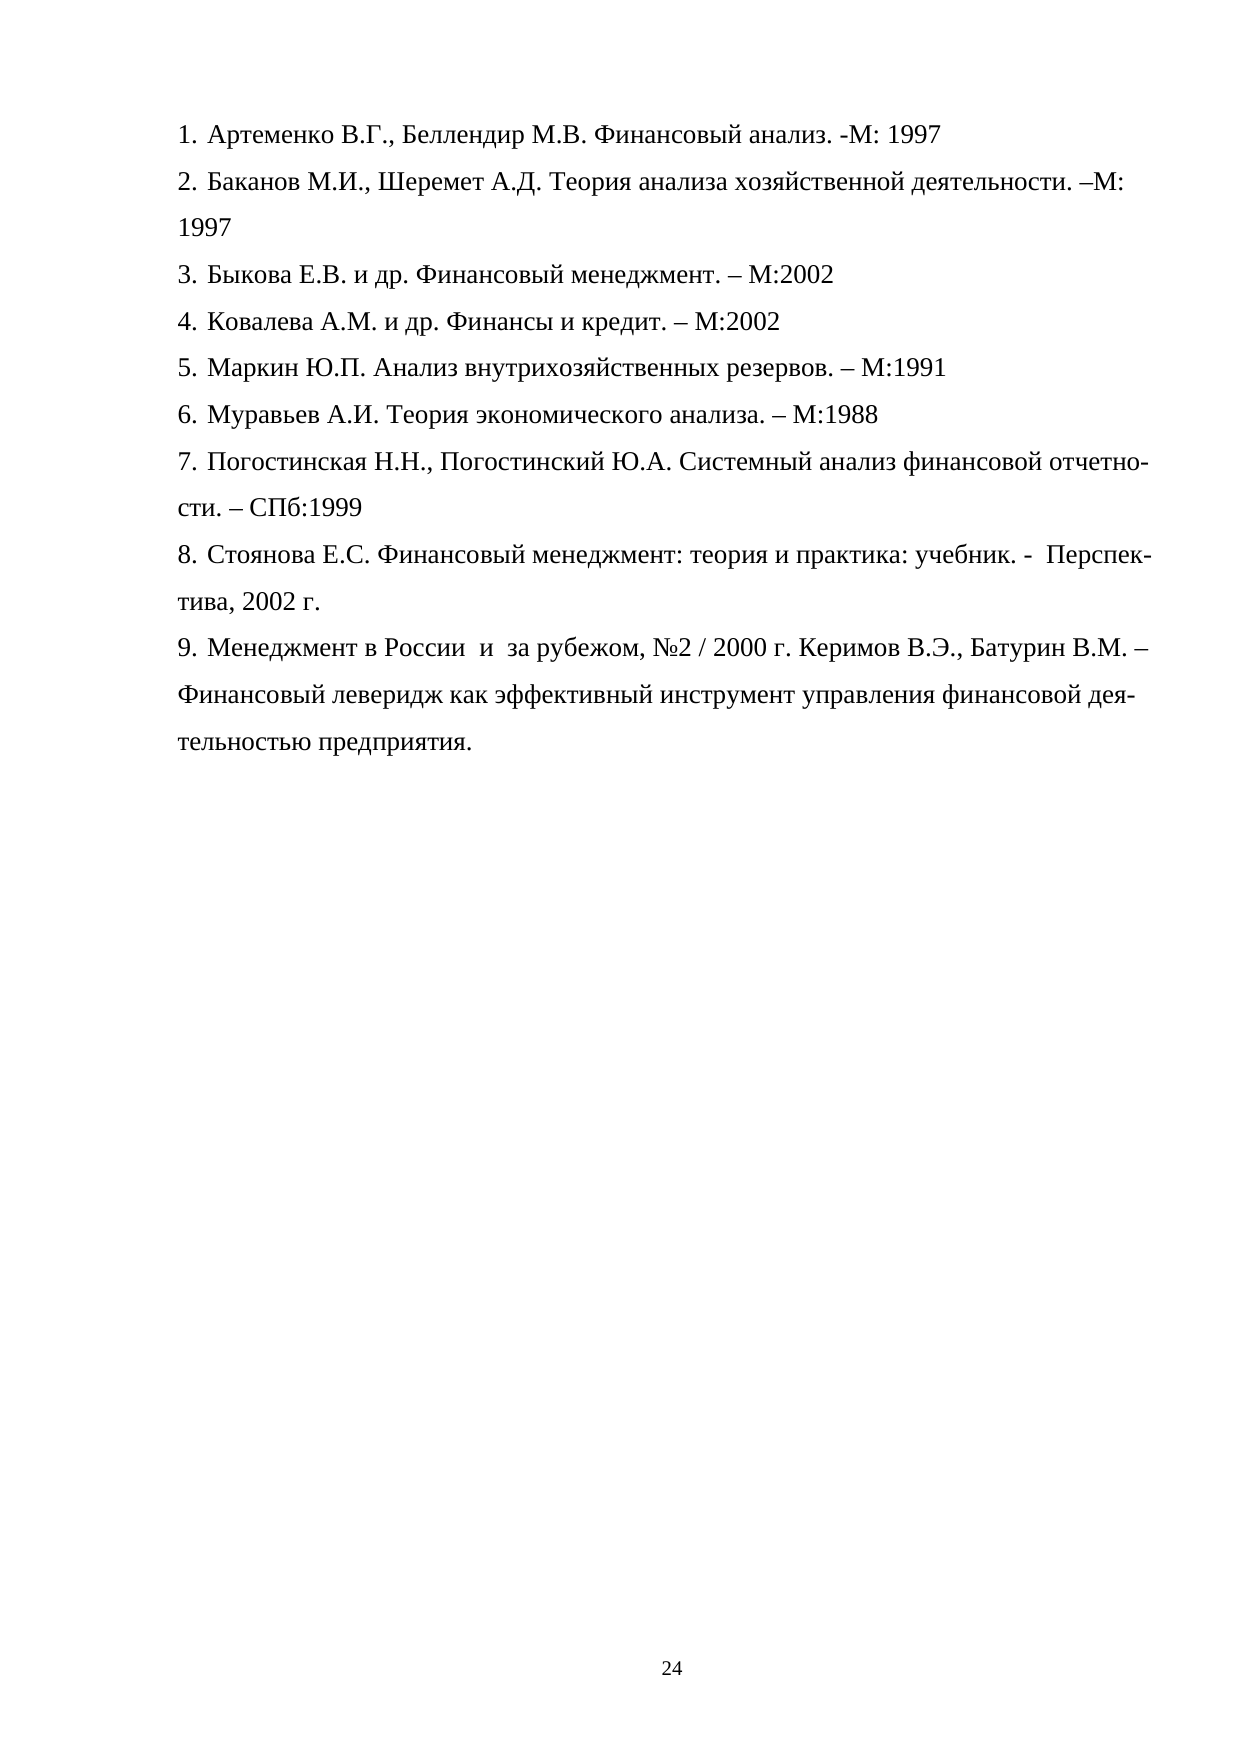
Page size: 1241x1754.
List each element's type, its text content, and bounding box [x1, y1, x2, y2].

list Менеджмент в России и за рубежом, №2 / . Керимов В.Э., Батурин В.М. – Финансовый леверидж как эффективный инструмент управления финансовой деятельностью предприятия. [177, 631, 1167, 756]
list Артеменко В.Г., Беллендир М.В. Финансовый анализ. -М: 1997 [177, 118, 1167, 149]
list Стоянова Е.С. Финансовый менеджмент: теория и практика: учебник. - Перспектива, . [177, 538, 1167, 616]
list Погостинская Н.Н., Погостинский Ю.А. Системный анализ финансовой отчетности. – СПб:1999 [177, 445, 1167, 523]
list Муравьев А.И. Теория экономического анализа. – М:1988 [177, 398, 1167, 429]
list Баканов М.И., Шеремет А.Д. Теория анализа хозяйственной деятельности. –М: 1997 [177, 165, 1167, 243]
list Маркин Ю.П. Анализ внутрихозяйственных резервов. – М:1991 [177, 351, 1167, 383]
list Ковалева А.М. и др. Финансы и кредит. – М:2002 [177, 305, 1167, 336]
list Быкова Е.В. и др. Финансовый менеджмент. – М:2002 [177, 258, 1167, 289]
